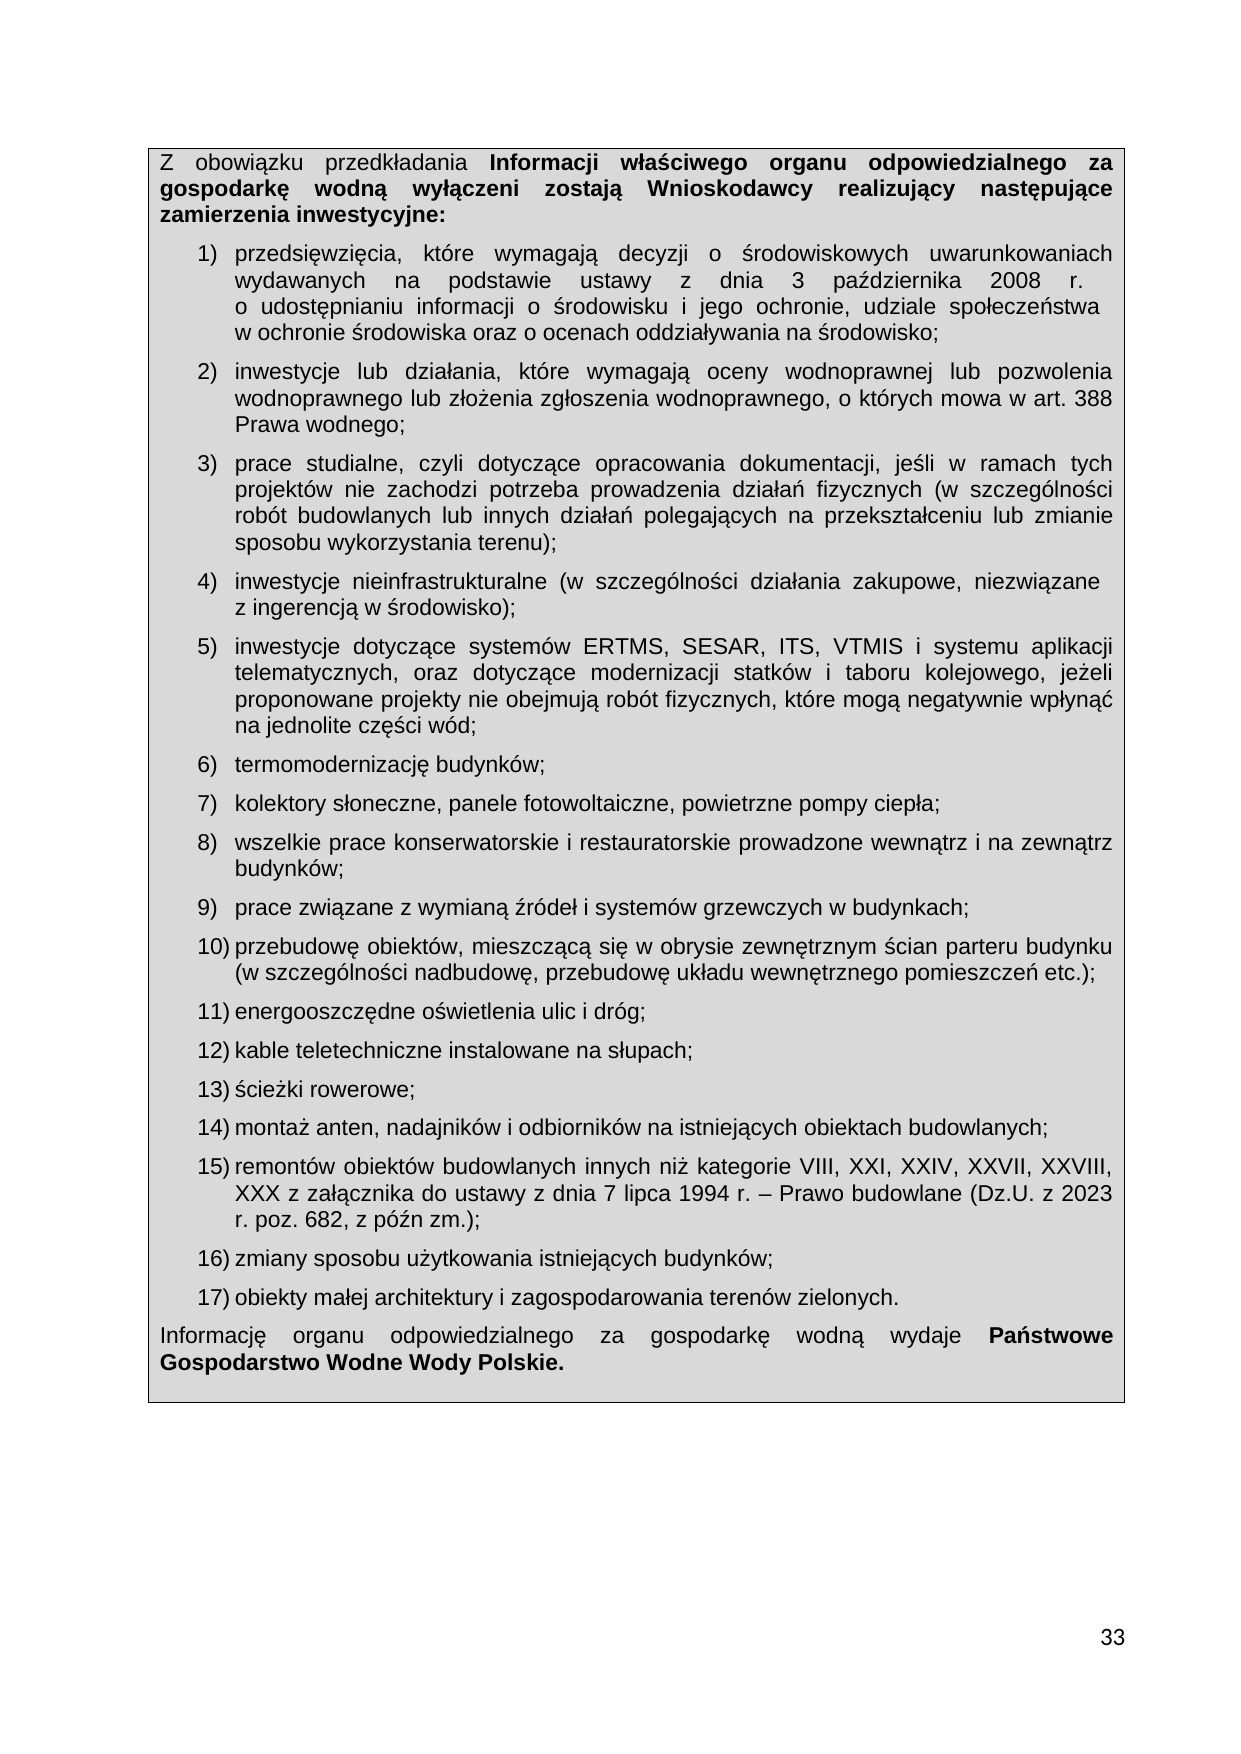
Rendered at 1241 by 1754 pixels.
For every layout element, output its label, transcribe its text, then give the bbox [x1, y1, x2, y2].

table_header Z obowiązku przedkładania Informacji właściwego organu odpowiedzialnego za gospodarkę wodną wyłączeni zostają Wnioskodawcy realizujący następujące zamierzenia inwestycyjne: przedsięwzięcia, które wymagają decyzji o środowiskowych uwarunkowaniach wydawanych na podstawie ustawy z dnia 3 października 2008 r. o udostępnianiu informacji o środowisku i jego ochronie, udziale społeczeństwa w ochronie środowiska oraz o ocenach oddziaływania na środowisko; inwestycje lub działania, które wymagają oceny wodnoprawnej lub pozwolenia wodnoprawnego lub złożenia zgłoszenia wodnoprawnego, o których mowa w art. 388 Prawa wodnego; prace studialne, czyli dotyczące opracowania dokumentacji, jeśli w ramach tych projektów nie zachodzi potrzeba prowadzenia działań fizycznych (w szczególności robót budowlanych lub innych działań polegających na przekształceniu lub zmianie sposobu wykorzystania terenu); inwestycje nieinfrastrukturalne (w szczególności działania zakupowe, niezwiązane z ingerencją w środowisko); inwestycje dotyczące systemów ERTMS, SESAR, ITS, VTMIS i systemu aplikacji telematycznych, oraz dotyczące modernizacji statków i taboru kolejowego, jeżeli proponowane projekty nie obejmują robót fizycznych, które mogą negatywnie wpłynąć na jednolite części wód; termomodernizację budynków; kolektory słoneczne, panele fotowoltaiczne, powietrzne pompy ciepła; wszelkie prace konserwatorskie i restauratorskie prowadzone wewnątrz i na zewnątrz budynków; prace związane z wymianą źródeł i systemów grzewczych w budynkach; przebudowę obiektów, mieszczącą się w obrysie zewnętrznym ścian parteru budynku (w szczególności nadbudowę, przebudowę układu wewnętrznego pomieszczeń etc.); energooszczędne oświetlenia ulic i dróg; kable teletechniczne instalowane na słupach; ścieżki rowerowe; montaż anten, nadajników i odbiorników na istniejących obiektach budowlanych; remontów obiektów budowlanych innych niż kategorie VIII, XXI, XXIV, XXVII, XXVIII, XXX z załącznika do ustawy z dnia 7 lipca 1994 r. – Prawo budowlane (Dz.U. z 2023 r. poz. 682, z późn zm.); zmiany sposobu użytkowania istniejących budynków; obiekty małej architektury i zagospodarowania terenów zielonych. Informację organu odpowiedzialnego za gospodarkę wodną wydaje Państwowe Gospodarstwo Wodne Wody Polskie. [149, 149, 1124, 1402]
